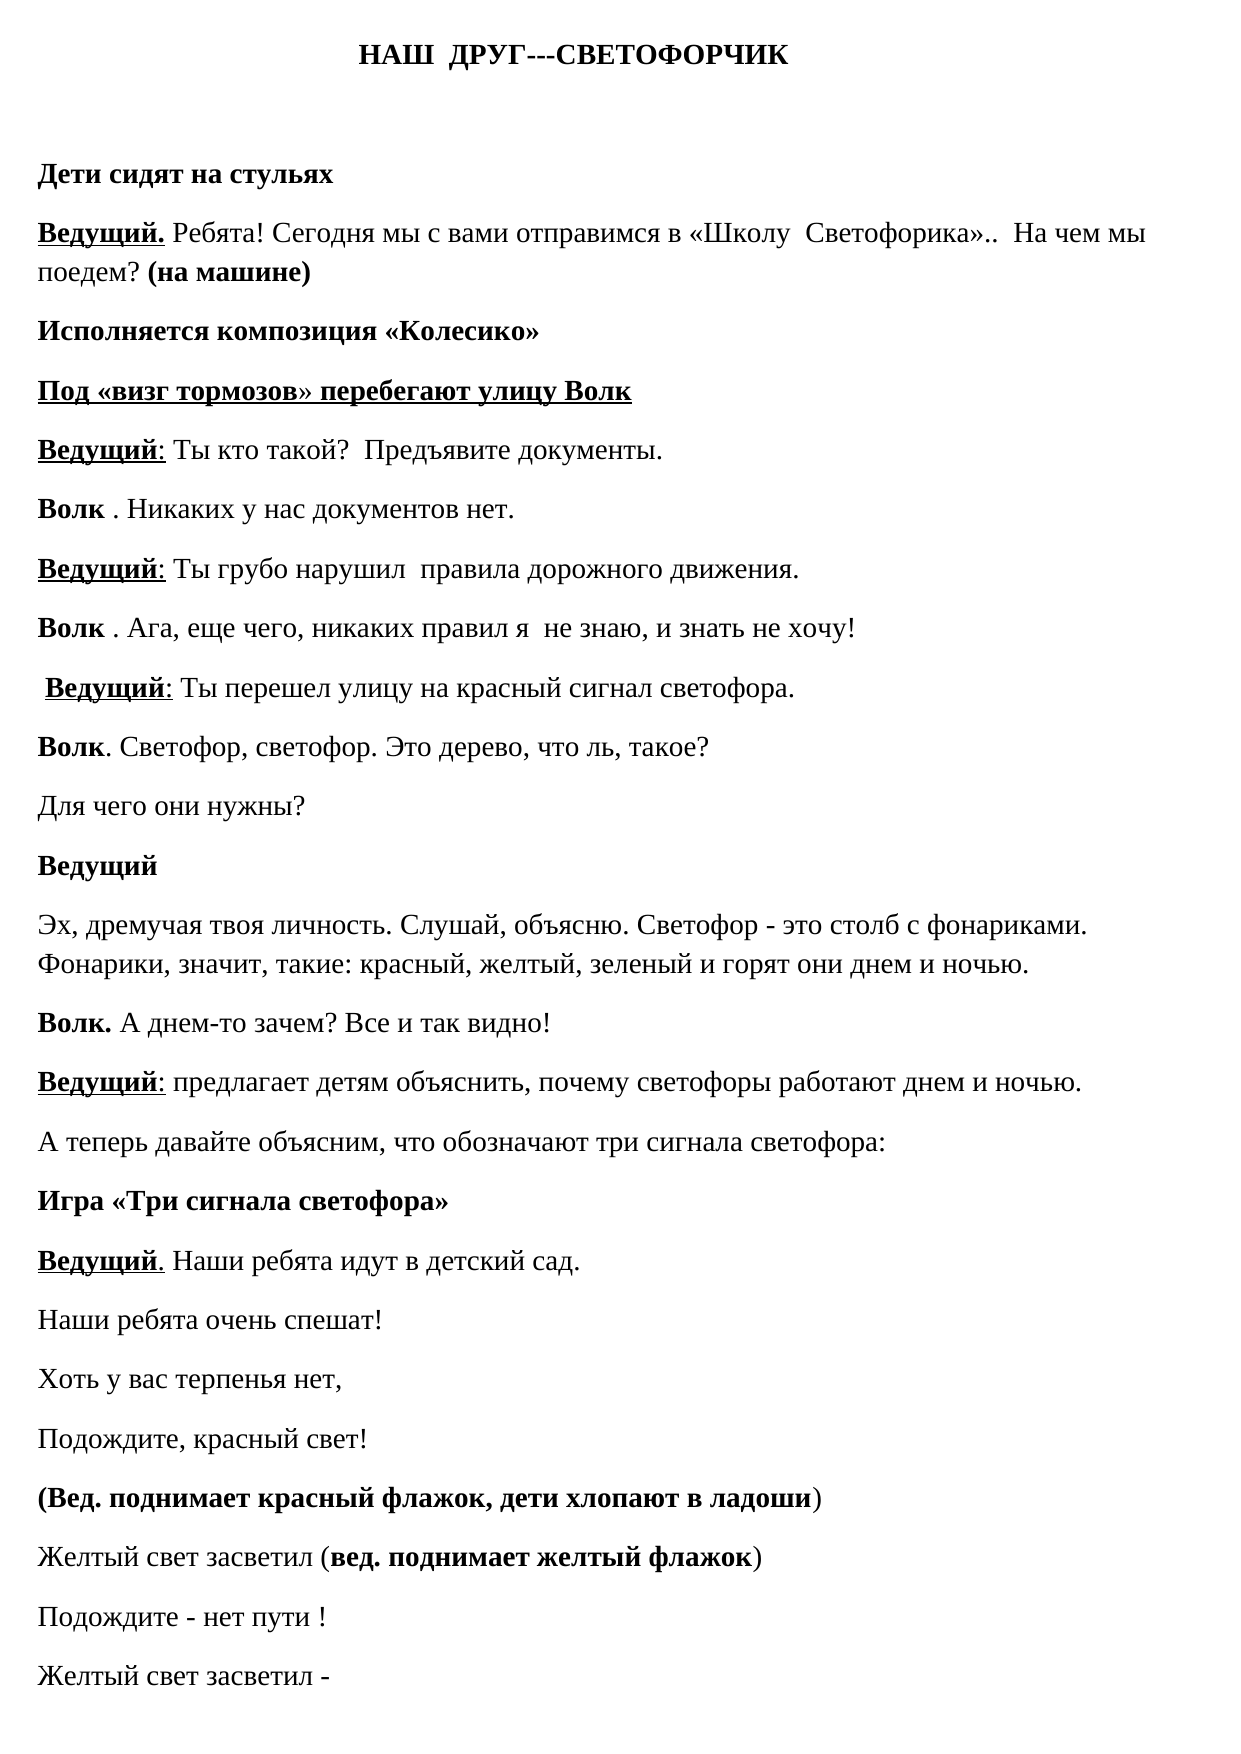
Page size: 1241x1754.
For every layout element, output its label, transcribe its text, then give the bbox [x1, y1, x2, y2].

text Волк . Никаких у нас документов нет. [37, 492, 1203, 525]
text Дети сидят на стульях [37, 156, 1203, 190]
text Игра «Три сигнала светофора» [37, 1183, 1203, 1217]
text (Вед. поднимает красный флажок, дети хлопают в ладоши) [37, 1480, 1203, 1514]
text Подождите, красный свет! [37, 1421, 1203, 1454]
text Под «визг тормозов» перебегают улицу Волк [37, 373, 1203, 406]
text Эх, дремучая твоя личность. Слушай, объясню. Светофор - это столб с фонариками. Фонарики, значит, такие: красный, желтый, зеленый и горят они днем и ночью. [37, 907, 1203, 979]
text Волк. Светофор, светофор. Это дерево, что ль, такое? [37, 729, 1203, 763]
text Желтый свет засветил (вед. поднимает желтый флажок) [37, 1539, 1203, 1573]
text Наши ребята очень спешат! [37, 1302, 1203, 1336]
text Желтый свет засветил - [37, 1658, 1203, 1692]
text А теперь давайте объясним, что обозначают три сигнала светофора: [37, 1124, 1203, 1157]
text Исполняется композиция «Колесико» [37, 313, 1203, 347]
text Ведущий. Ребята! Сегодня мы с вами отправимся в «Школу Светофорика».. На чем мы поедем? (на машине) [37, 216, 1203, 288]
text Подождите - нет пути ! [37, 1599, 1203, 1632]
text Ведущий: предлагает детям объяснить, почему светофоры работают днем и ночью. [37, 1064, 1203, 1098]
text НАШ ДРУГ---СВЕТОФОРЧИК [37, 37, 1203, 71]
text Ведущий [37, 848, 1203, 881]
text Ведущий: Ты перешел улицу на красный сигнал светофора. [37, 670, 1203, 703]
text Для чего они нужны? [37, 788, 1203, 822]
text Ведущий: Ты кто такой? Предъявите документы. [37, 432, 1203, 466]
text Ведущий. Наши ребята идут в детский сад. [37, 1243, 1203, 1276]
text Волк . Ага, еще чего, никаких правил я не знаю, и знать не хочу! [37, 610, 1203, 644]
text Ведущий: Ты грубо нарушил правила дорожного движения. [37, 551, 1203, 584]
text Волк. А днем-то зачем? Все и так видно! [37, 1005, 1203, 1039]
text Хоть у вас терпенья нет, [37, 1361, 1203, 1395]
